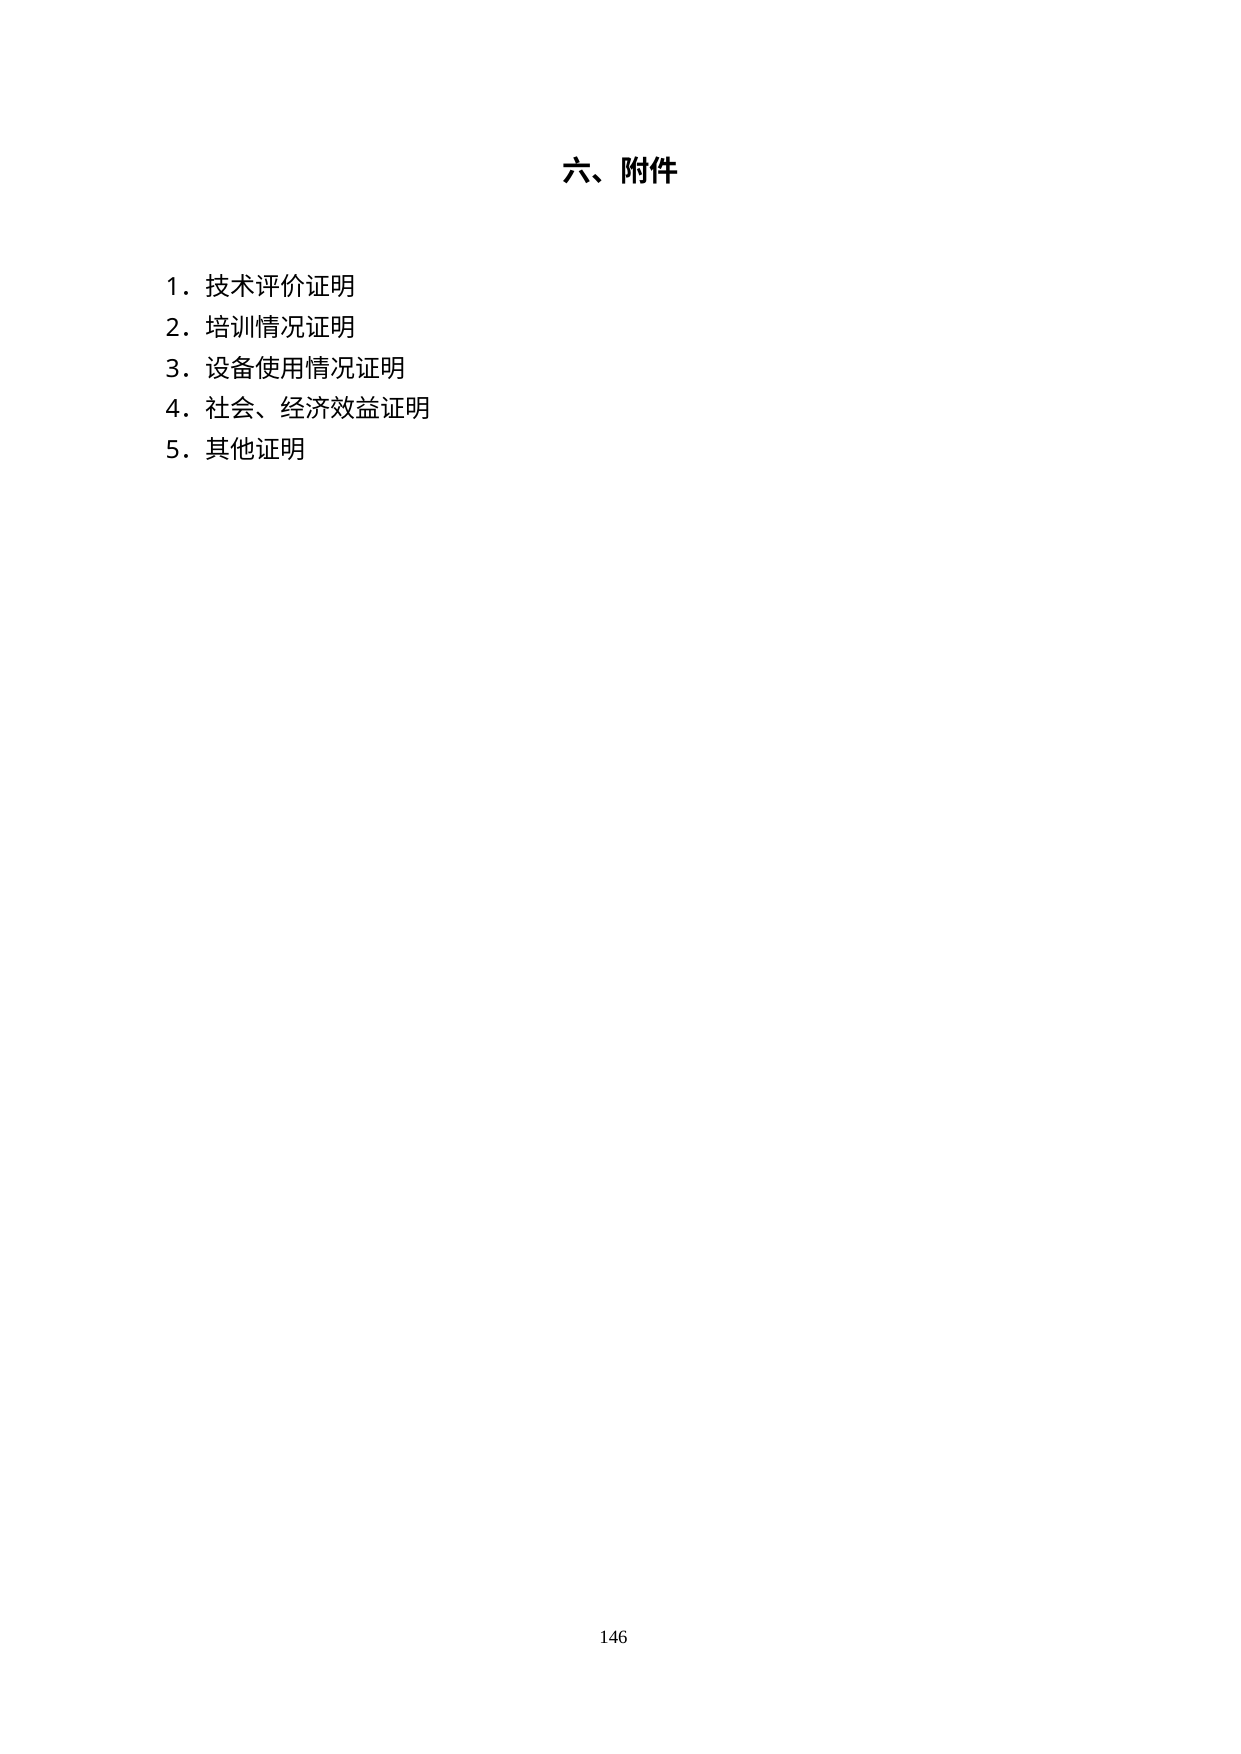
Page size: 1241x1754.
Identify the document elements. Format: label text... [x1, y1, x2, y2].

text 1．技术评价证明 [165, 263, 1075, 304]
text 5．其他证明 [165, 426, 1075, 466]
text 4．社会、经济效益证明 [165, 385, 1075, 426]
text 六、附件 [165, 148, 1075, 190]
text 3．设备使用情况证明 [165, 344, 1075, 385]
text 2．培训情况证明 [165, 304, 1075, 344]
